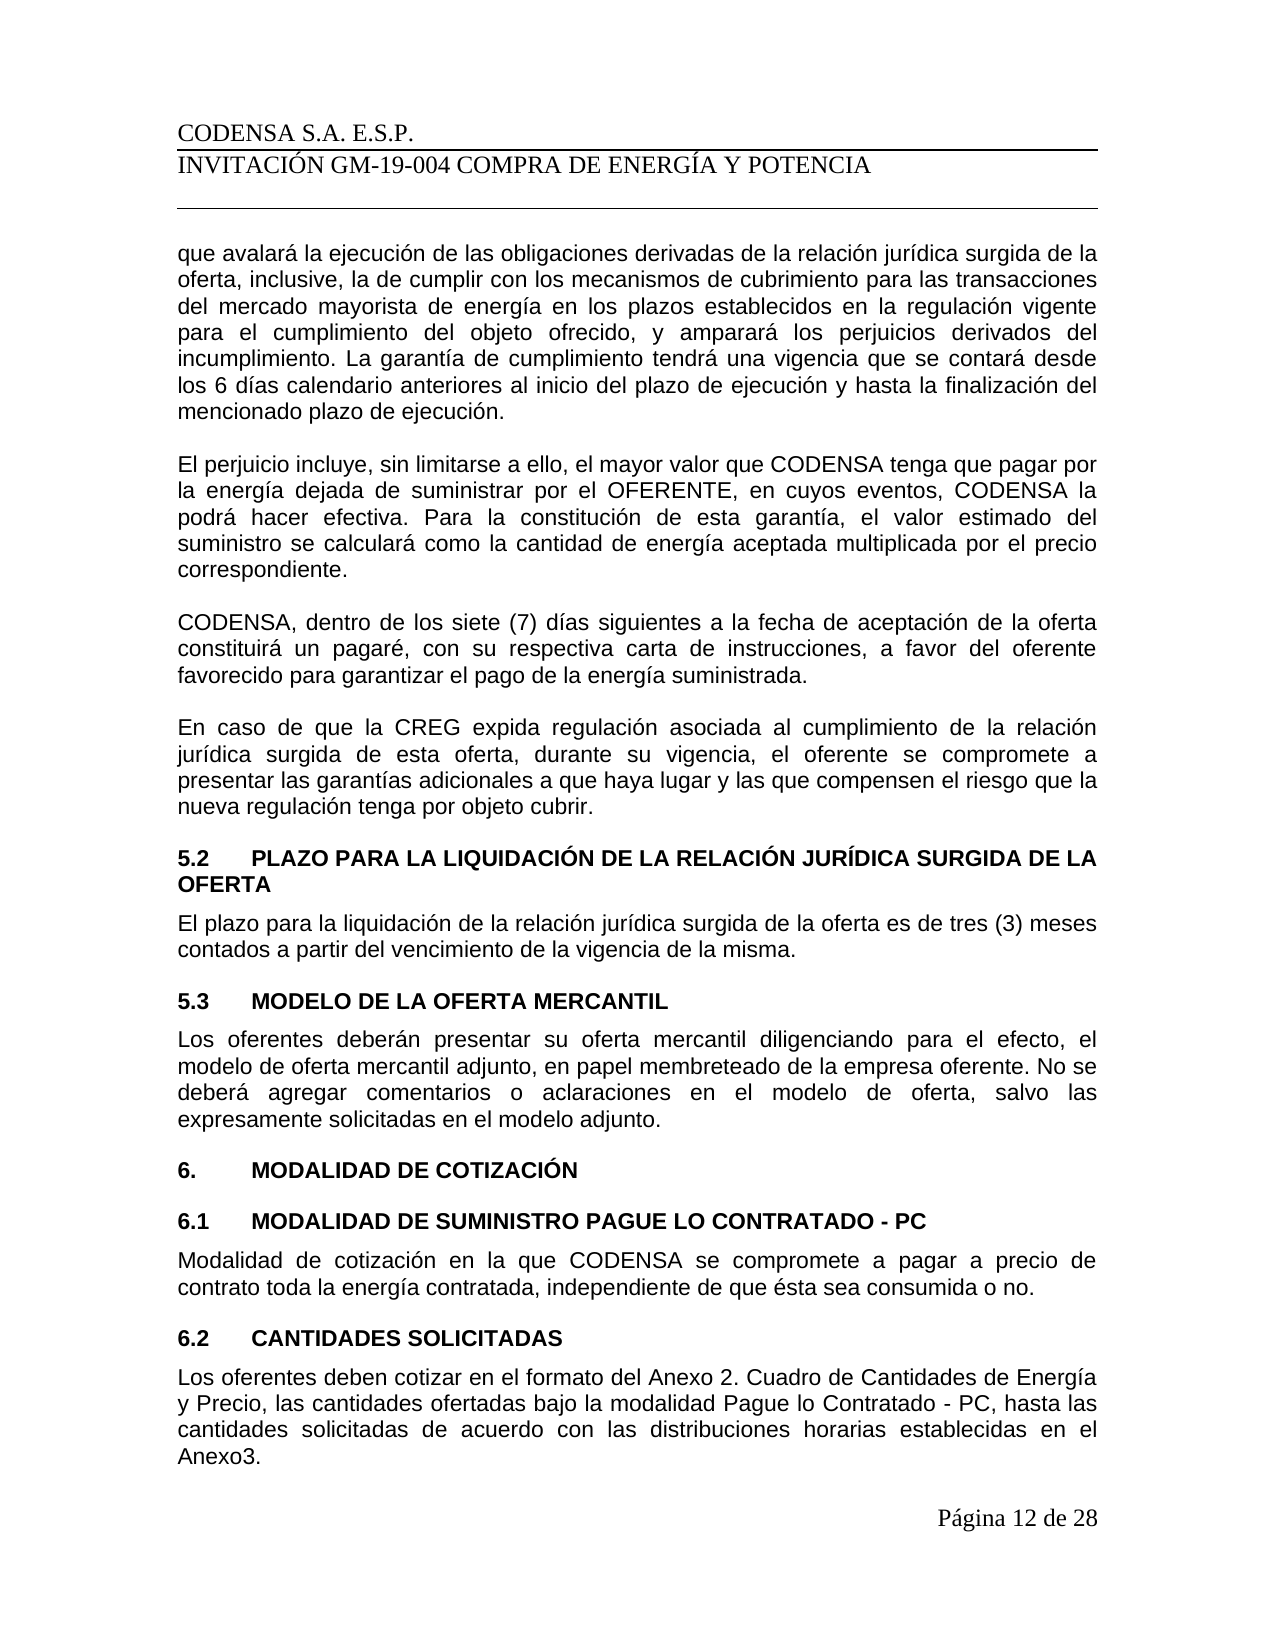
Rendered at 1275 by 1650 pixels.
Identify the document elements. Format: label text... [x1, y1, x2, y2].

text Los oferentes deberán presentar su oferta mercantil diligenciando para el efecto, el modelo de oferta mercantil adjunto, en papel membreteado de la empresa oferente. No se deberá agregar comentarios o aclaraciones en el modelo de oferta, salvo las expresamente solicitadas en el modelo adjunto. [177, 1026, 1098, 1132]
text Modalidad de cotización en la que CODENSA se compromete a pagar a precio de contrato toda la energía contratada, independiente de que ésta sea consumida o no. [177, 1247, 1098, 1300]
subtitle MODALIDAD DE SUMINISTRO PAGUE LO CONTRATADO - PC [177, 1208, 1098, 1234]
text Los oferentes deben cotizar en el formato del Anexo 2. Cuadro de Cantidades de Energía y Precio, las cantidades ofertadas bajo la modalidad Pague lo Contratado - PC, hasta las cantidades solicitadas de acuerdo con las distribuciones horarias establecidas en el Anexo3. [177, 1364, 1098, 1469]
subtitle MODALIDAD DE COTIZACIÓN [177, 1157, 1098, 1183]
text En caso de que la CREG expida regulación asociada al cumplimiento de la relación jurídica surgida de esta oferta, durante su vigencia, el oferente se compromete a presentar las garantías adicionales a que haya lugar y las que compensen el riesgo que la nueva regulación tenga por objeto cubrir. [177, 714, 1098, 820]
text El plazo para la liquidación de la relación jurídica surgida de la oferta es de tres (3) meses contados a partir del vencimiento de la vigencia de la misma. [177, 910, 1098, 963]
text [177, 240, 1098, 424]
text CODENSA, dentro de los siete (7) días siguientes a la fecha de aceptación de la oferta constituirá un pagaré, con su respectiva carta de instrucciones, a favor del oferente favorecido para garantizar el pago de la energía suministrada. [177, 609, 1098, 688]
text El perjuicio incluye, sin limitarse a ello, el mayor valor que CODENSA tenga que pagar por la energía dejada de suministrar por el OFERENTE, en cuyos eventos, CODENSA la podrá hacer efectiva. Para la constitución de esta garantía, el valor estimado del suministro se calculará como la cantidad de energía aceptada multiplicada por el precio correspondiente. [177, 451, 1098, 582]
subtitle MODELO DE LA oferta mercantil [177, 988, 1098, 1014]
subtitle Plazo para la liquidación de la relación jurídica surgida de la oferta [177, 845, 1098, 897]
subtitle CANTIDADES SOLICITADAS [177, 1325, 1098, 1351]
